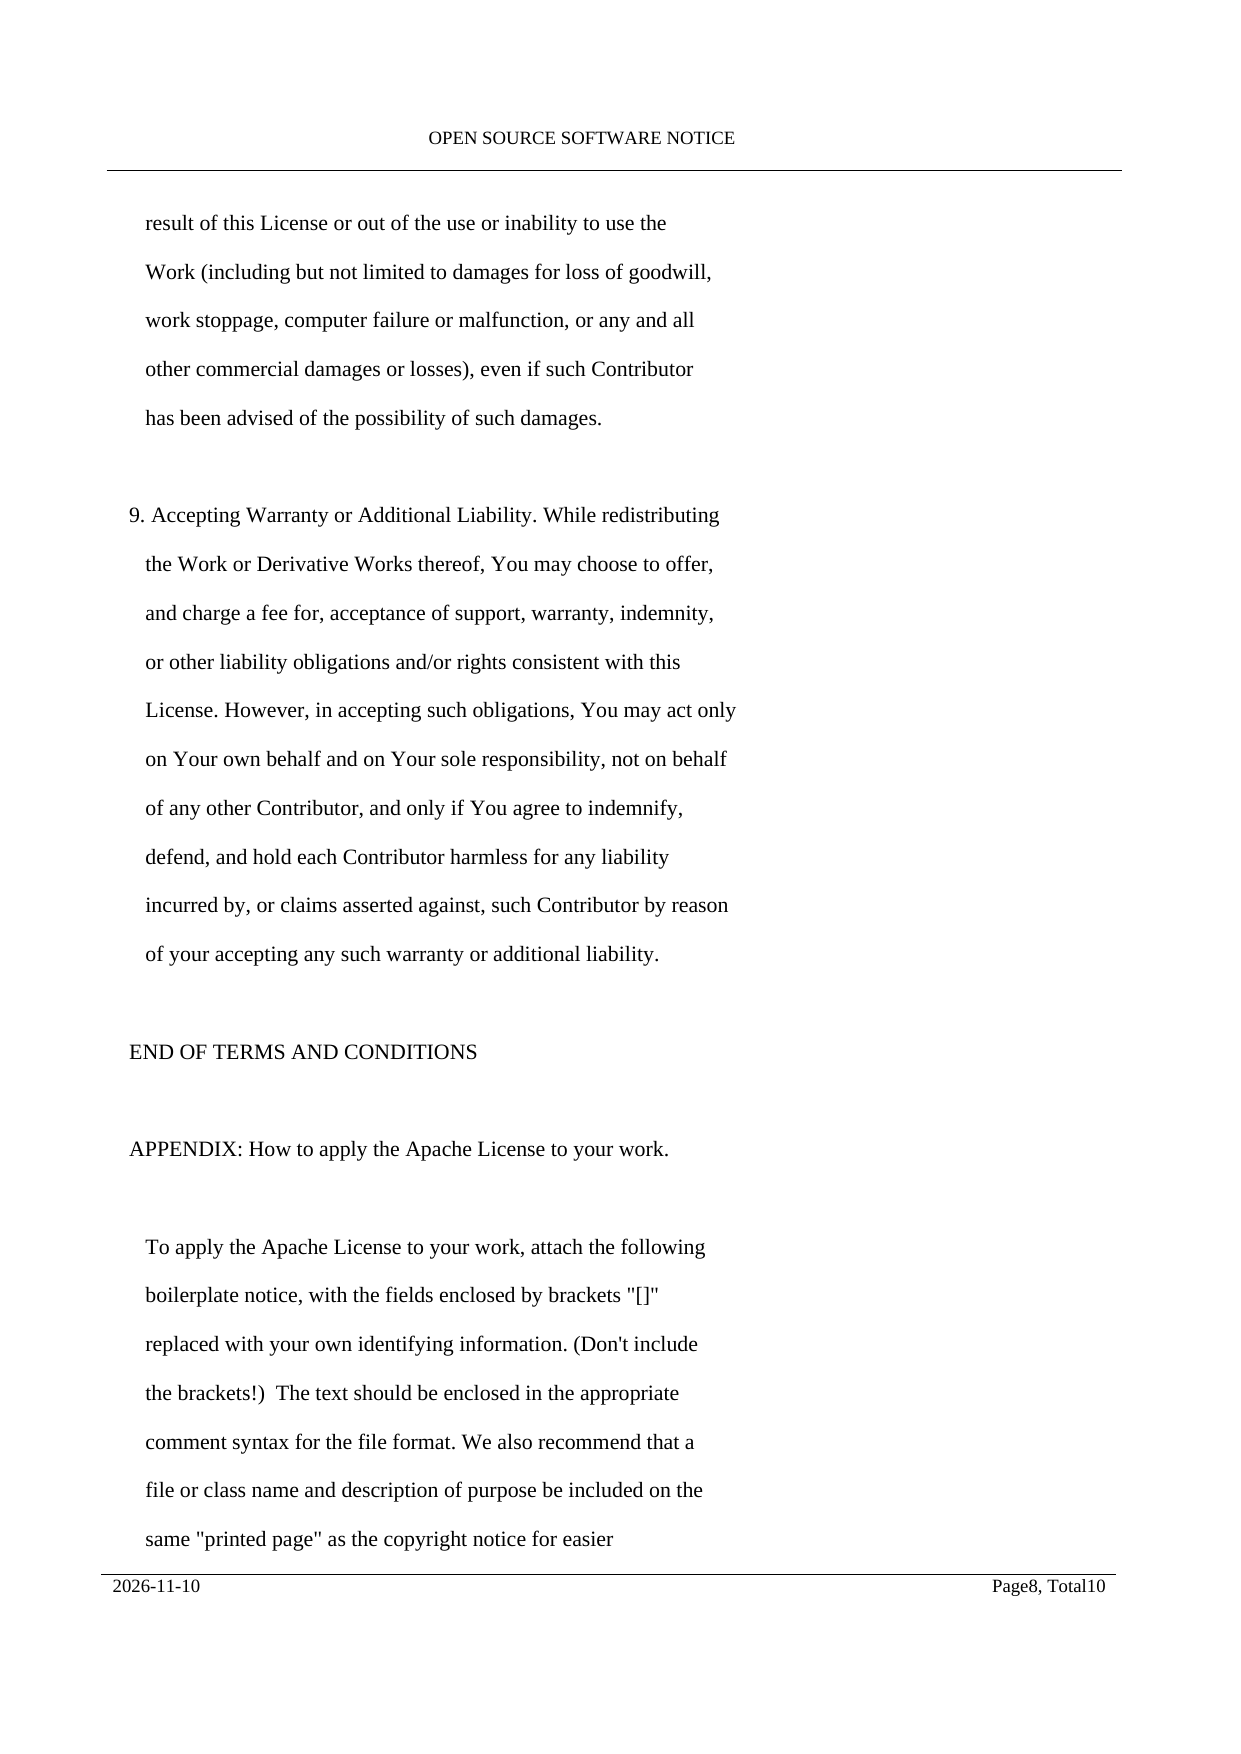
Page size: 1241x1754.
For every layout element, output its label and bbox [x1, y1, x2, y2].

text [112, 206, 1128, 1555]
